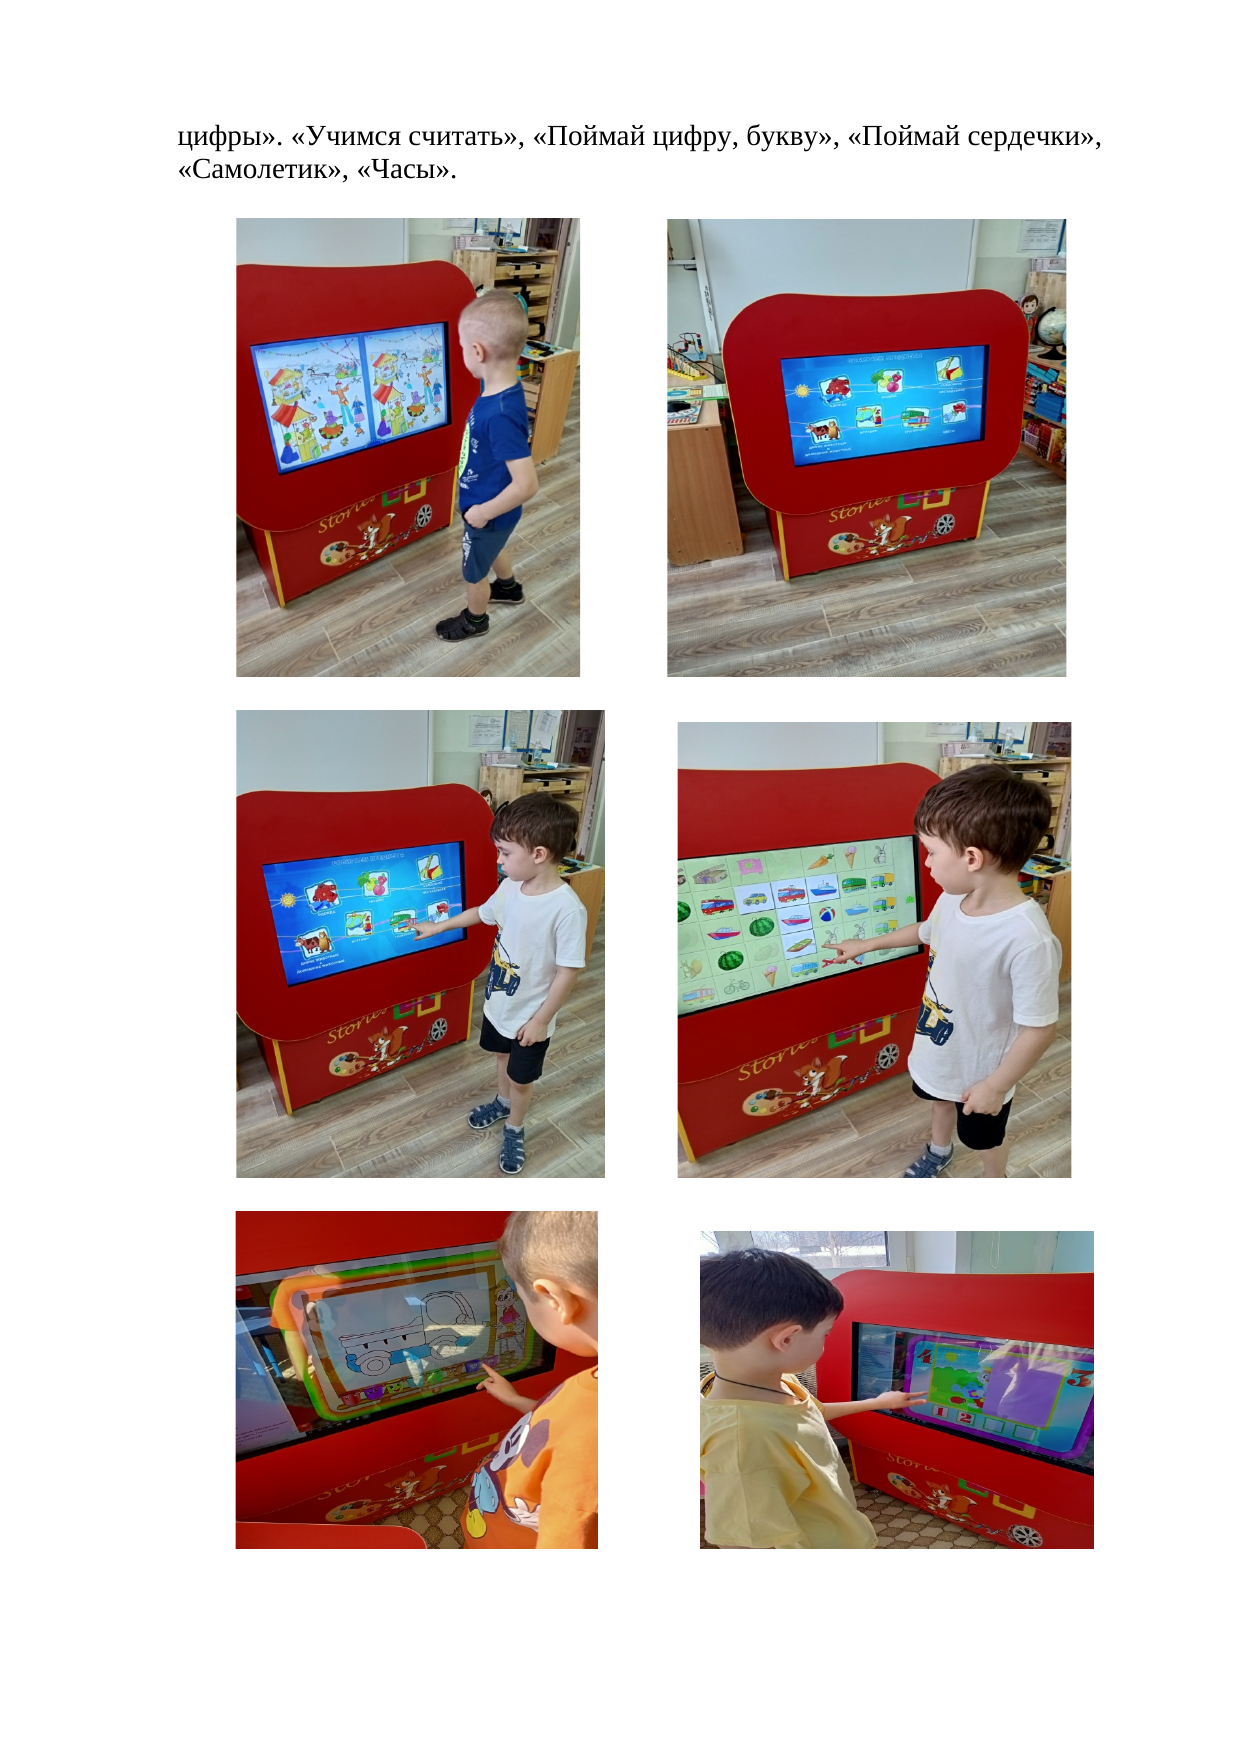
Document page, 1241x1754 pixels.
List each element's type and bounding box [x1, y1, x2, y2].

picture [700, 1231, 1094, 1549]
picture [236, 710, 605, 1178]
text [177, 118, 1152, 185]
picture [677, 722, 1072, 1178]
picture [667, 219, 1067, 677]
picture [236, 218, 580, 677]
picture [235, 1211, 598, 1549]
